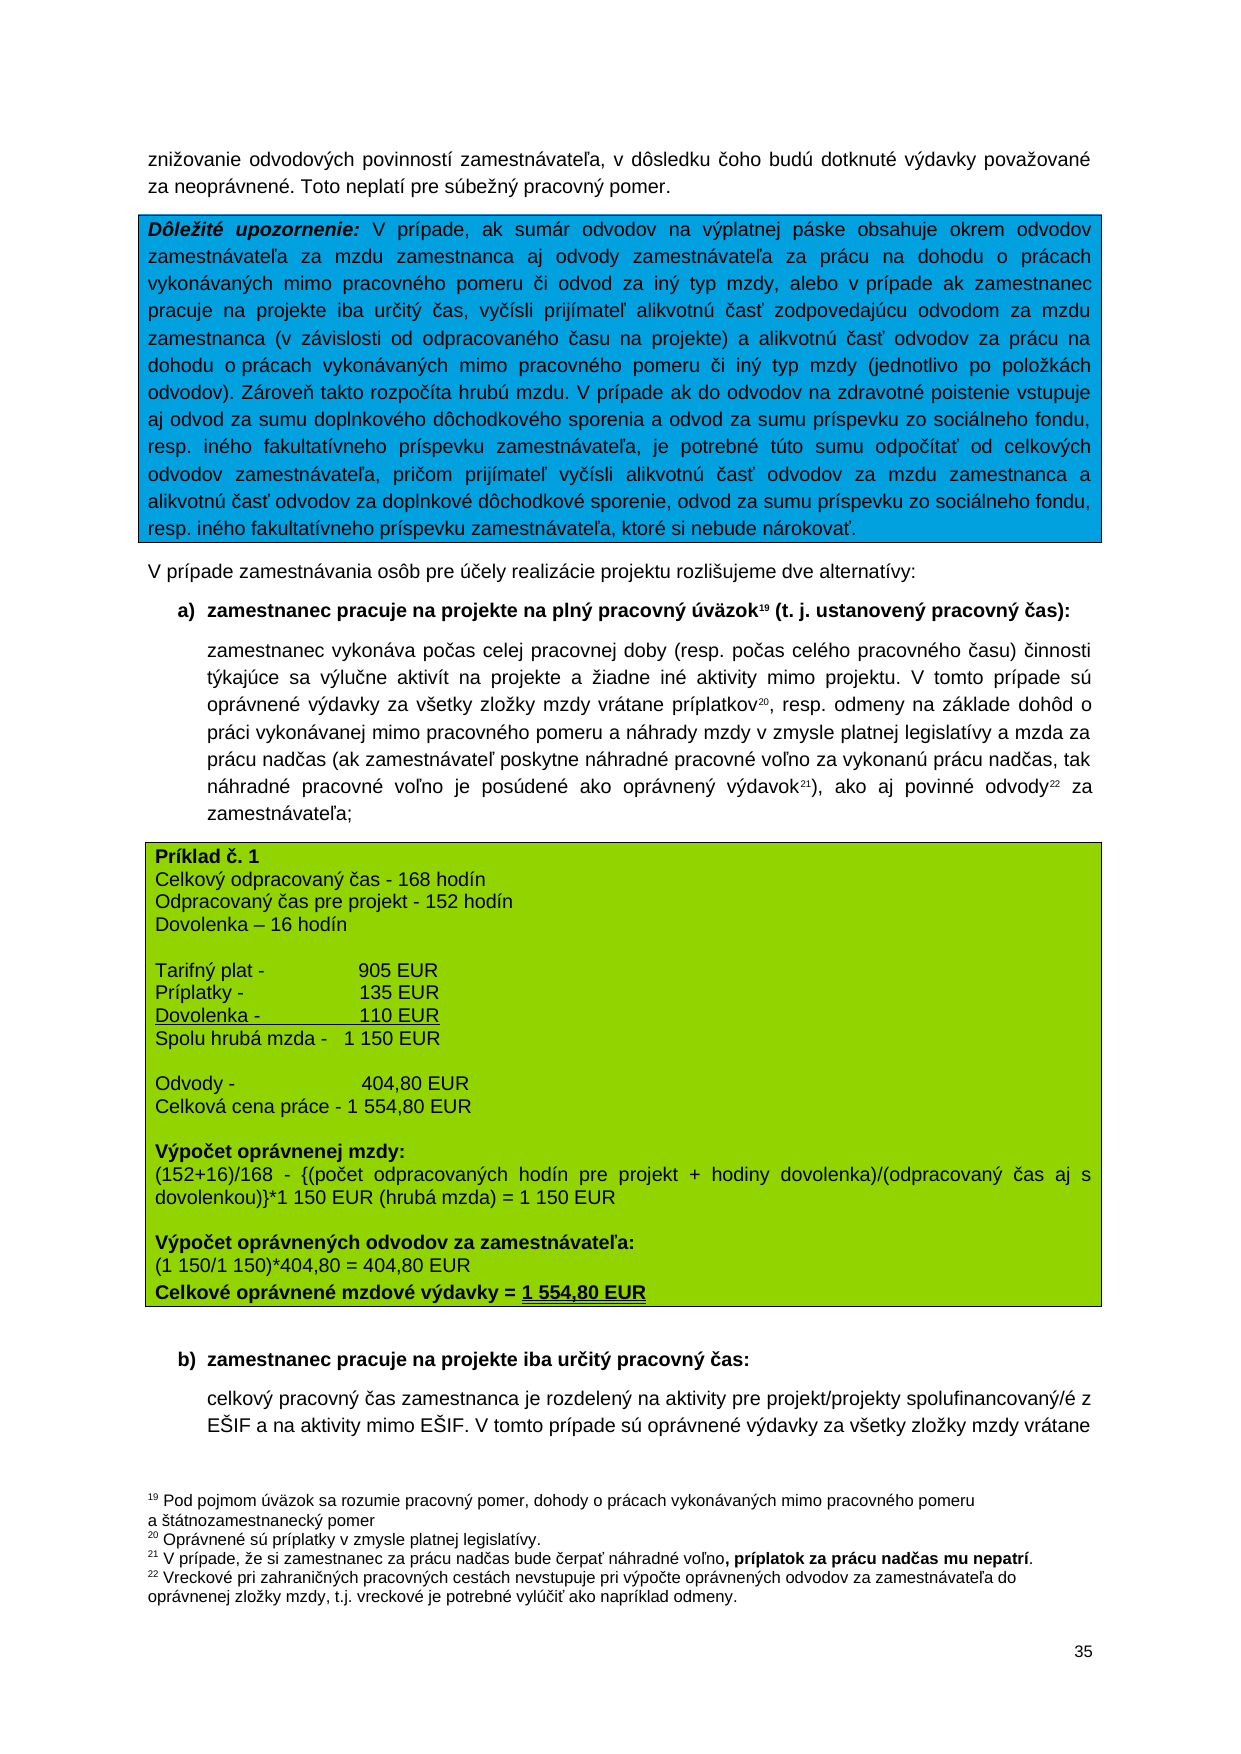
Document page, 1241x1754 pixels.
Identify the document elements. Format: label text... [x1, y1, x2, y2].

list Výpočet oprávnenej mzdy: [146, 1137, 1101, 1160]
list (1 150/1 150)*404,80 = 404,80 EUR [146, 1251, 1101, 1276]
list zamestnanec pracuje na projekte na plný pracovný úväzok (t. j. ustanovený pracovný čas): [177, 599, 1092, 622]
list Celkové oprávnené mzdové výdavky = 1 554,80 EUR [146, 1278, 1101, 1306]
list Spolu hrubá mzda - 1 150 EUR [146, 1023, 1101, 1046]
list Dovolenka - 110 EUR [146, 1001, 1101, 1023]
list zamestnanec pracuje na projekte iba určitý pracovný čas: [177, 1347, 1092, 1370]
list (152+16)/168 - {(počet odpracovaných hodín pre projekt + hodiny dovolenka)/(odpracovaný čas aj s dovolenkou)}*1 150 EUR (hrubá mzda) = 1 150 EUR [146, 1160, 1101, 1205]
list Príklad č. 1 [146, 843, 1101, 864]
list Tarifný plat - 905 EUR [146, 955, 1101, 978]
list Celková cena práce - 1 554,80 EUR [146, 1092, 1101, 1114]
text V prípade zamestnávania osôb pre účely realizácie projektu rozlišujeme dve alternatívy: [148, 559, 1092, 582]
list Odpracovaný čas pre projekt - 152 hodín [146, 887, 1101, 910]
list Výpočet oprávnených odvodov za zamestnávateľa: [146, 1228, 1101, 1251]
list zamestnanec vykonáva počas celej pracovnej doby (resp. počas celého pracovného času) činnosti týkajúce sa výlučne aktivít na projekte a žiadne iné aktivity mimo projektu. V tomto prípade sú oprávnené výdavky za všetky zložky mzdy vrátane príplatkov, resp. odmeny na základe dohôd o práci vykonávanej mimo pracovného pomeru a náhrady mzdy v zmysle platnej legislatívy a mzda za prácu nadčas (ak zamestnávateľ poskytne náhradné pracovné voľno za vykonanú prácu nadčas, tak náhradné pracovné voľno je posúdené ako oprávnený výdavok), ako aj povinné odvody za zamestnávateľa; [207, 639, 1092, 825]
list Celkový odpracovaný čas - 168 hodín [146, 864, 1101, 887]
list Dovolenka – 16 hodín [146, 910, 1101, 933]
list Odvody - 404,80 EUR [146, 1069, 1101, 1092]
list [207, 1387, 1092, 1437]
list Príplatky - 135 EUR [146, 978, 1101, 1001]
text Dôležité upozornenie: V prípade, ak sumár odvodov na výplatnej páske obsahuje okrem odvodov zamestnávateľa za mzdu zamestnanca aj odvody zamestnávateľa za prácu na dohodu o prácach vykonávaných mimo pracovného pomeru či odvod za iný typ mzdy, alebo v prípade ak zamestnanec pracuje na projekte iba určitý čas, vyčísli prijímateľ alikvotnú časť zodpovedajúcu odvodom za mzdu zamestnanca (v závislosti od odpracovaného času na projekte) a alikvotnú časť odvodov za prácu na dohodu o prácach vykonávaných mimo pracovného pomeru či iný typ mzdy (jednotlivo po položkách odvodov). Zároveň takto rozpočíta hrubú mzdu. V prípade ak do odvodov na zdravotné poistenie vstupuje aj odvod za sumu doplnkového dôchodkového sporenia a odvod za sumu príspevku zo sociálneho fondu, resp. iného fakultatívneho príspevku zamestnávateľa, je potrebné túto sumu odpočítať od celkových odvodov zamestnávateľa, pričom prijímateľ vyčísli alikvotnú časť odvodov za mzdu zamestnanca a alikvotnú časť odvodov za doplnkové dôchodkové sporenie, odvod za sumu príspevku zo sociálneho fondu, resp. iného fakultatívneho príspevku zamestnávateľa, ktoré si nebude nárokovať. [139, 216, 1101, 542]
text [148, 148, 1092, 198]
